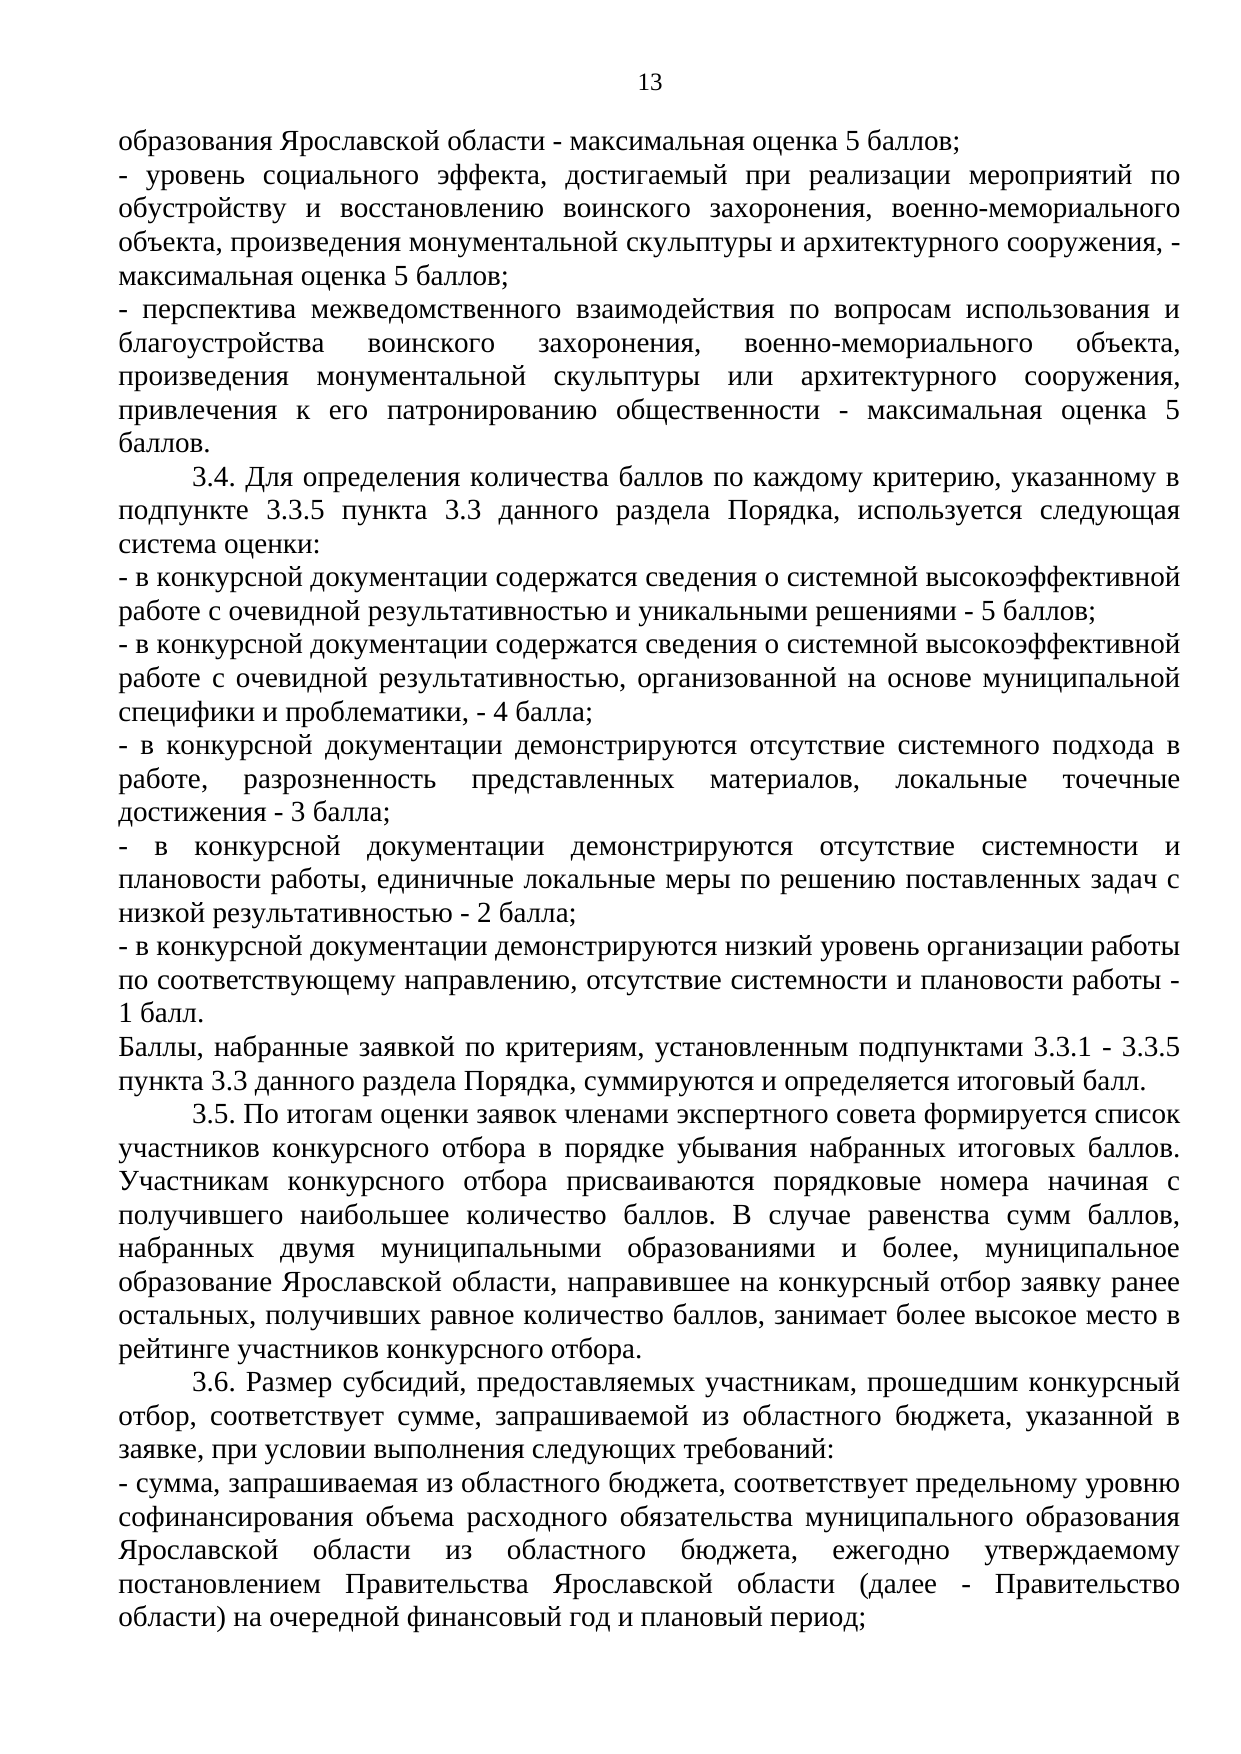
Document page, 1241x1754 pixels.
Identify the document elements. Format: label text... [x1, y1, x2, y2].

text - перспектива межведомственного взаимодействия по вопросам использования и благоустройства воинского захоронения, военно-мемориального объекта, произведения монументальной скульптуры или архитектурного сооружения, привлечения к его патронированию общественности - максимальная оценка 5 баллов. [118, 291, 1181, 459]
text - в конкурсной документации демонстрируются низкий уровень организации работы по соответствующему направлению, отсутствие системности и плановости работы - 1 балл. [118, 928, 1181, 1029]
text 3.6. Размер субсидий, предоставляемых участникам, прошедшим конкурсный отбор, соответствует сумме, запрашиваемой из областного бюджета, указанной в заявке, при условии выполнения следующих требований: [118, 1364, 1181, 1465]
text Баллы, набранные заявкой по критериям, установленным подпунктами 3.3.1 - 3.3.5 пункта 3.3 данного раздела Порядка, суммируются и определяется итоговый балл. [118, 1029, 1181, 1096]
text - сумма, запрашиваемая из областного бюджета, соответствует предельному уровню софинансирования объема расходного обязательства муниципального образования Ярославской области из областного бюджета, ежегодно утверждаемому постановлением Правительства Ярославской области (далее - Правительство области) на очередной финансовый год и плановый период; [118, 1465, 1181, 1633]
text - уровень социального эффекта, достигаемый при реализации мероприятий по обустройству и восстановлению воинского захоронения, военно-мемориального объекта, произведения монументальной скульптуры и архитектурного сооружения, - максимальная оценка 5 баллов; [118, 157, 1181, 291]
text - в конкурсной документации демонстрируются отсутствие системности и плановости работы, единичные локальные меры по решению поставленных задач с низкой результативностью - 2 балла; [118, 828, 1181, 928]
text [118, 123, 1181, 157]
text 3.4. Для определения количества баллов по каждому критерию, указанному в подпункте 3.3.5 пункта 3.3 данного раздела Порядка, используется следующая система оценки: [118, 459, 1181, 559]
text 3.5. По итогам оценки заявок членами экспертного совета формируется список участников конкурсного отбора в порядке убывания набранных итоговых баллов. Участникам конкурсного отбора присваиваются порядковые номера начиная с получившего наибольшее количество баллов. В случае равенства сумм баллов, набранных двумя муниципальными образованиями и более, муниципальное образование Ярославской области, направившее на конкурсный отбор заявку ранее остальных, получивших равное количество баллов, занимает более высокое место в рейтинге участников конкурсного отбора. [118, 1096, 1181, 1364]
text - в конкурсной документации демонстрируются отсутствие системного подхода в работе, разрозненность представленных материалов, локальные точечные достижения - 3 балла; [118, 727, 1181, 828]
text - в конкурсной документации содержатся сведения о системной высокоэффективной работе с очевидной результативностью, организованной на основе муниципальной специфики и проблематики, - 4 балла; [118, 627, 1181, 727]
text - в конкурсной документации содержатся сведения о системной высокоэффективной работе с очевидной результативностью и уникальными решениями - 5 баллов; [118, 559, 1181, 627]
